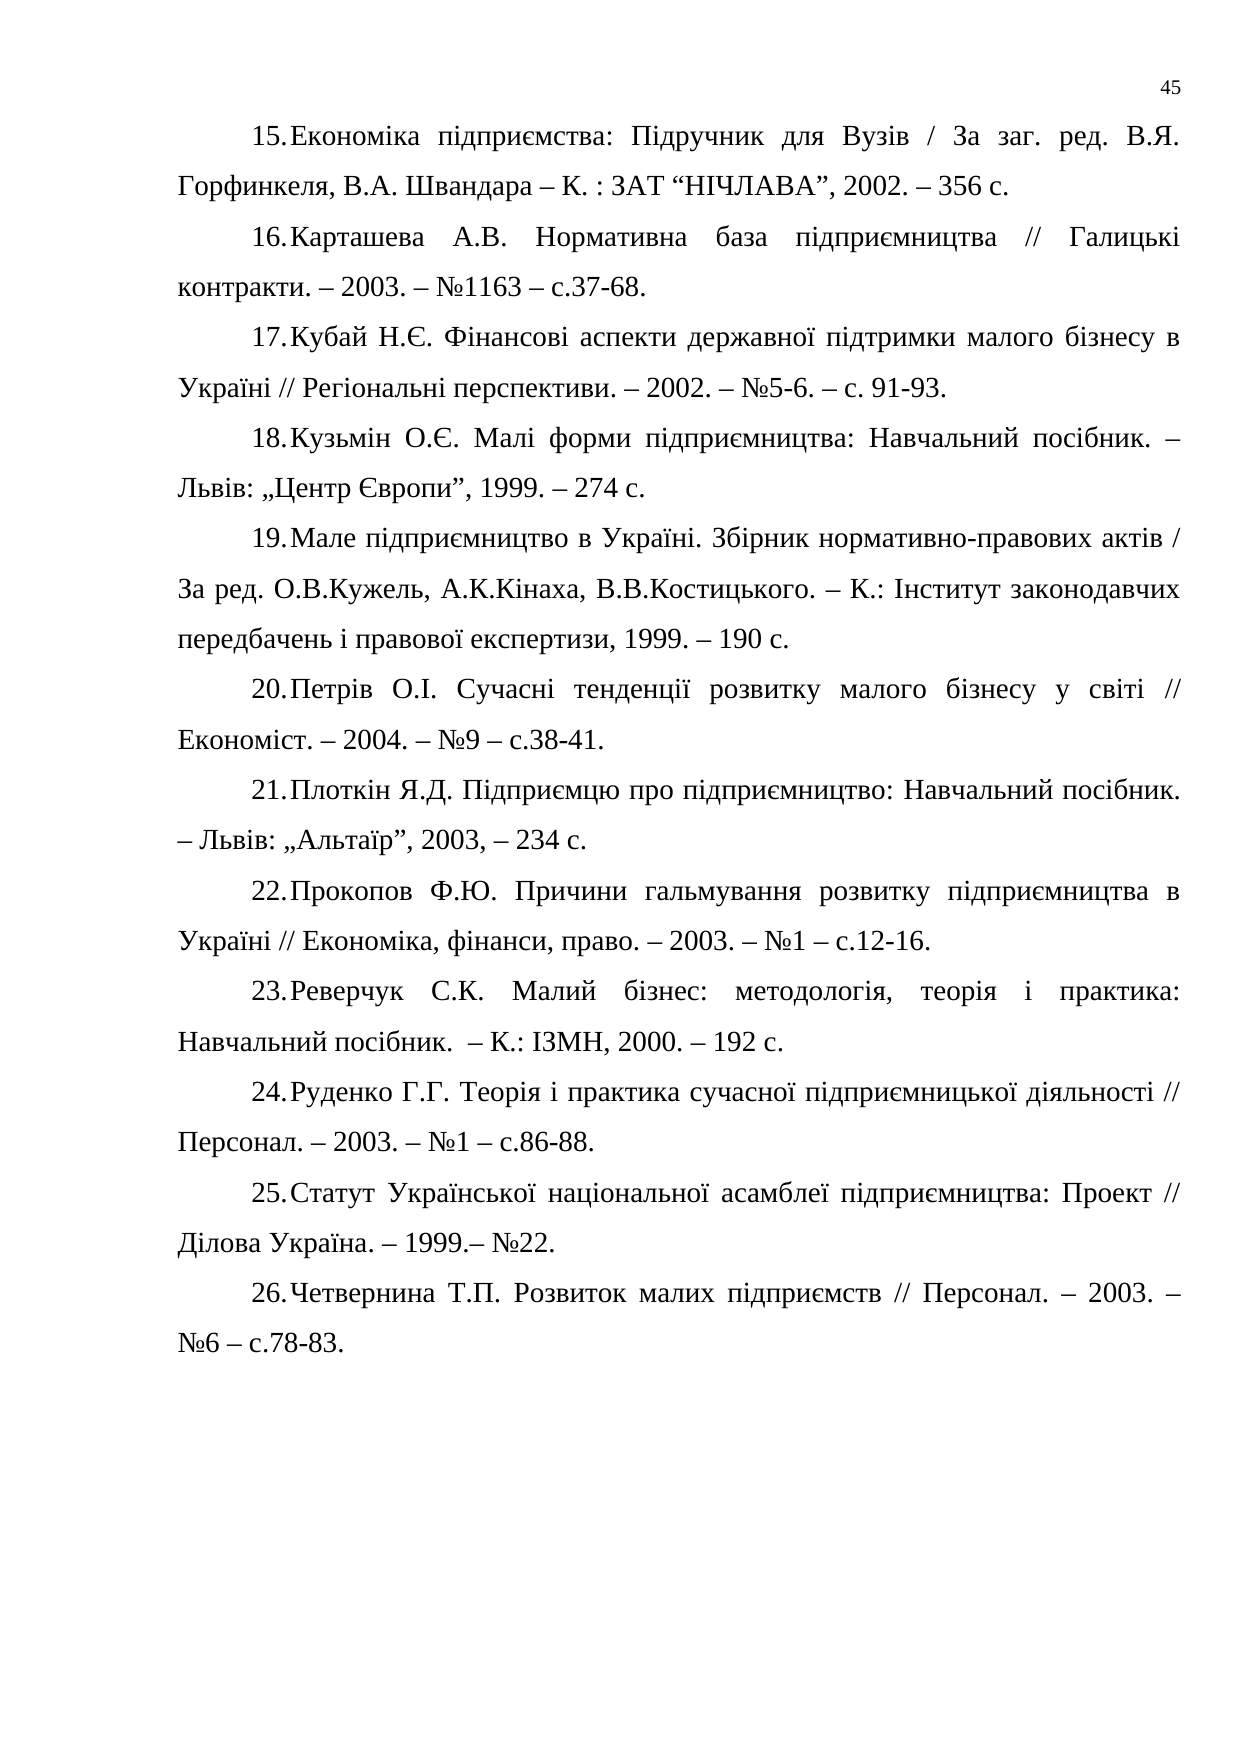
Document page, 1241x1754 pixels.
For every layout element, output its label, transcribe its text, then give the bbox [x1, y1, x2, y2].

list Четвернина Т.П. Розвиток малих підприємств // Персонал. – 2003. – №6 – с.78-83. [177, 1275, 1181, 1359]
list Кубай Н.Є. Фінансові аспекти державної підтримки малого бізнесу в Україні // Регіональні перспективи. – 2002. – №5-6. – с. 91-93. [177, 319, 1181, 403]
list Карташева А.В. Нормативна база підприємництва // Галицькі контракти. – 2003. – №1163 – с.37-68. [177, 219, 1181, 303]
list Кузьмін О.Є. Малі форми підприємництва: Навчальний посібник. – Львів: „Центр Європи”, 1999. – 274 с. [177, 420, 1181, 504]
list Петрів О.І. Сучасні тенденції розвитку малого бізнесу у світі // Економіст. – 2004. – №9 – с.38-41. [177, 672, 1181, 755]
list Економіка підприємства: Підручник для Вузів / За заг. ред. В.Я. Горфинкеля, В.А. Швандара – К. : ЗАТ “НІЧЛАВА”, 2002. – 356 с. [177, 118, 1181, 202]
list Плоткін Я.Д. Підприємцю про підприємництво: Навчальний посібник. – Львів: „Альтаїр”, 2003, – 234 с. [177, 772, 1181, 856]
list Мале підприємництво в Україні. Збірник нормативно-правових актів / За ред. О.В.Кужель, А.К.Кінаха, В.В.Костицького. – К.: Інститут законодавчих передбачень і правової експертизи, 1999. – 190 с. [177, 521, 1181, 655]
list Реверчук С.К. Малий бізнес: методологія, теорія і практика: Навчальний посібник. – К.: ІЗМН, 2000. – 192 с. [177, 973, 1181, 1057]
list Прокопов Ф.Ю. Причини гальмування розвитку підприємництва в Україні // Економіка, фінанси, право. – 2003. – №1 – с.12-16. [177, 873, 1181, 957]
list Руденко Г.Г. Теорія і практика сучасної підприємницької діяльності // Персонал. – 2003. – №1 – с.86-88. [177, 1074, 1181, 1158]
list Статут Української національної асамблеї підприємництва: Проект // Ділова Україна. – 1999.– №22. [177, 1175, 1181, 1258]
